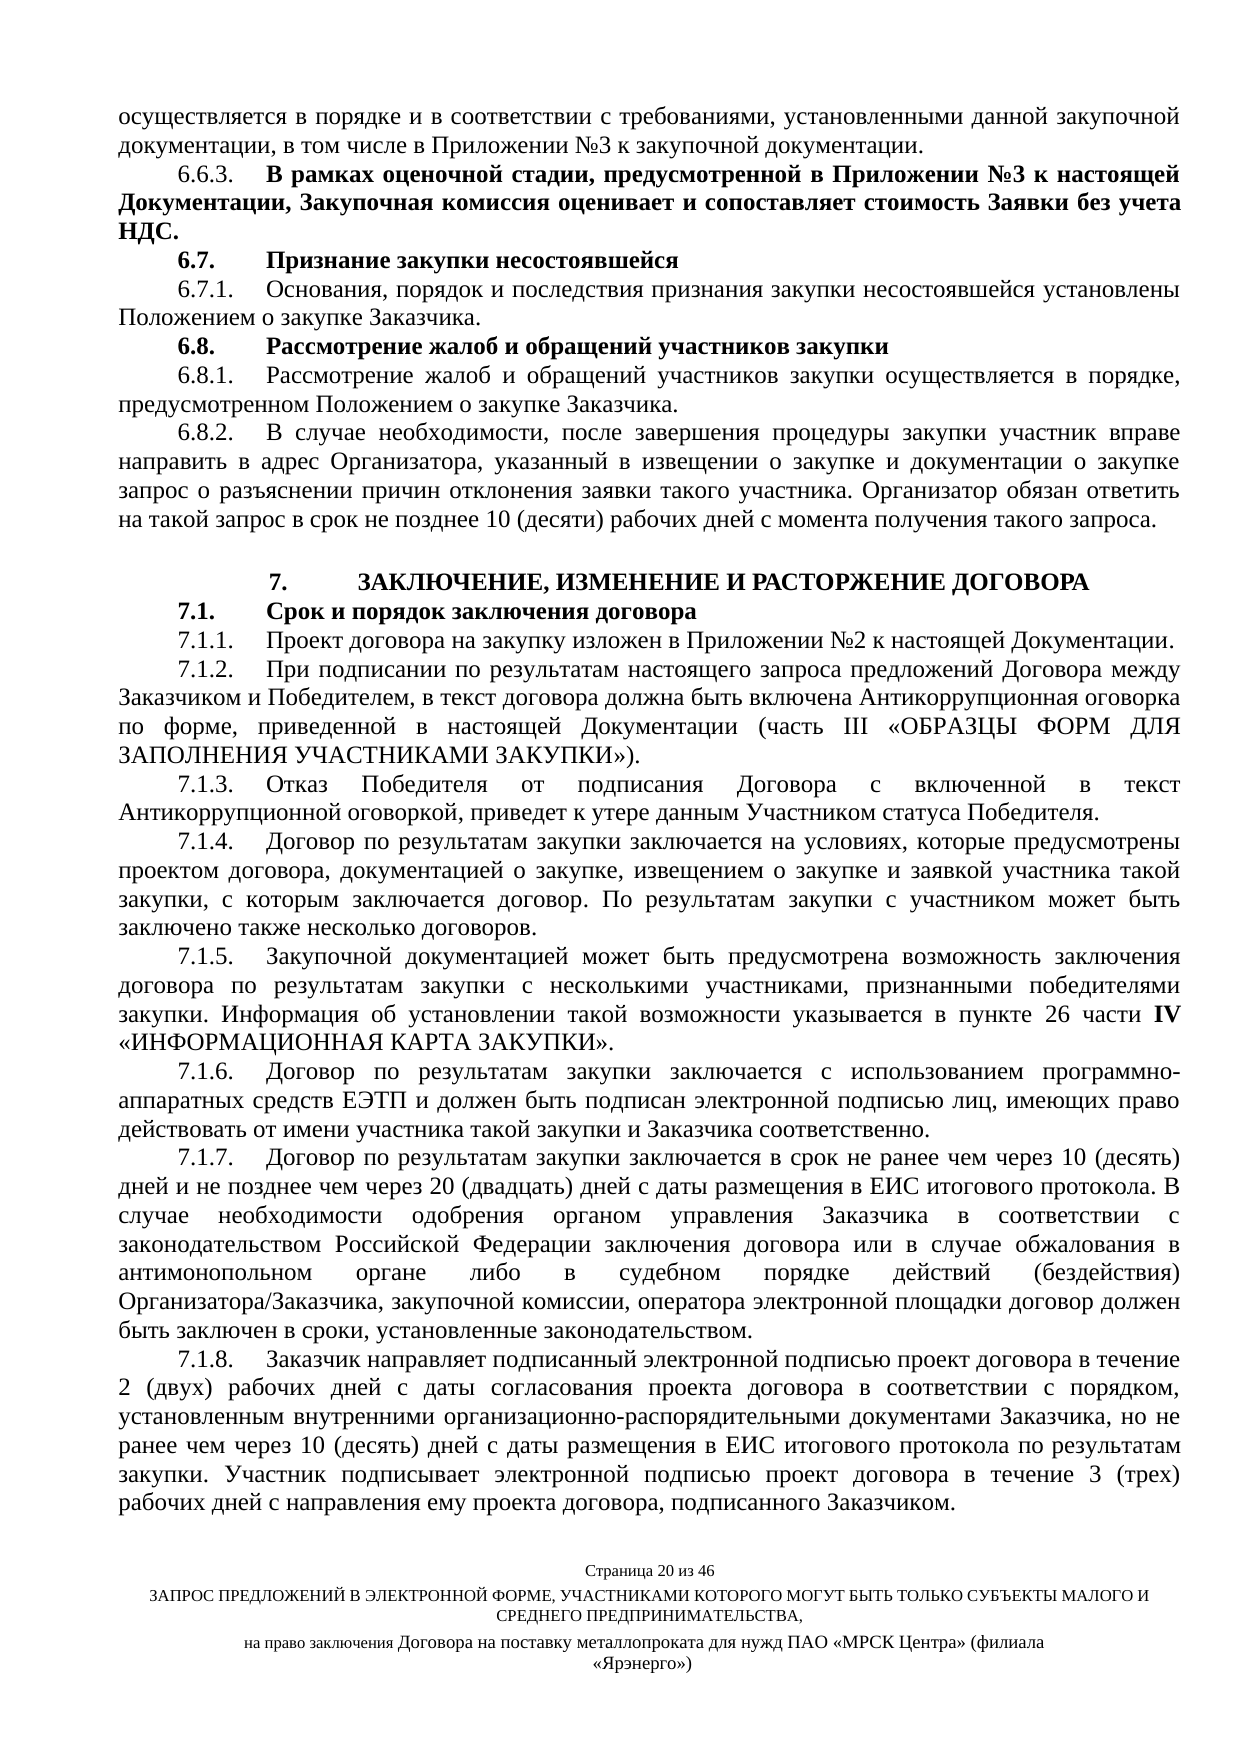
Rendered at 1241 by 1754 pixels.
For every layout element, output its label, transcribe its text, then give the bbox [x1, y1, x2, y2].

subtitle Срок и порядок заключения договора [118, 596, 1181, 625]
subtitle Отказ Победителя от подписания Договора с включенной в текст Антикоррупционной оговоркой, приведет к утере данным Участником статуса Победителя. [118, 769, 1181, 826]
subtitle Заказчик направляет подписанный электронной подписью проект договора в течение 2 (двух) рабочих дней с даты согласования проекта договора в соответствии с порядком, установленным внутренними организационно-распорядительными документами Заказчика, но не ранее чем через 10 (десять) дней с даты размещения в ЕИС итогового протокола по результатам закупки. Участник подписывает электронной подписью проект договора в течение 3 (трех) рабочих дней с направления ему проекта договора, подписанного Заказчиком. [118, 1344, 1181, 1516]
subtitle Закупочной документацией может быть предусмотрена возможность заключения договора по результатам закупки с несколькими участниками, признанными победителями закупки. Информация об установлении такой возможности указывается в пункте 26 части IV «ИНФОРМАЦИОННАЯ КАРТА ЗАКУПКИ». [118, 941, 1181, 1056]
subtitle При подписании по результатам настоящего запроса предложений Договора между Заказчиком и Победителем, в текст договора должна быть включена Антикоррупционная оговорка по форме, приведенной в настоящей Документации (часть III «ОБРАЗЦЫ ФОРМ ДЛЯ ЗАПОЛНЕНИЯ УЧАСТНИКАМИ ЗАКУПКИ»). [118, 654, 1181, 769]
subtitle В случае необходимости, после завершения процедуры закупки участник вправе направить в адрес Организатора, указанный в извещении о закупке и документации о закупке запрос о разъяснении причин отклонения заявки такого участника. Организатор обязан ответить на такой запрос в срок не позднее 10 (десяти) рабочих дней с момента получения такого запроса. [118, 417, 1181, 532]
subtitle Признание закупки несостоявшейся [118, 245, 1181, 274]
subtitle ЗАКЛЮЧЕНИЕ, ИЗМЕНЕНИЕ И РАСТОРЖЕНИЕ ДОГОВОРА [118, 567, 1181, 596]
subtitle Договор по результатам закупки заключается с использованием программно-аппаратных средств ЕЭТП и должен быть подписан электронной подписью лиц, имеющих право действовать от имени участника такой закупки и Заказчика соответственно. [118, 1056, 1181, 1142]
subtitle Договор по результатам закупки заключается на условиях, которые предусмотрены проектом договора, документацией о закупке, извещением о закупке и заявкой участника такой закупки, с которым заключается договор. По результатам закупки с участником может быть заключено также несколько договоров. [118, 826, 1181, 941]
subtitle Рассмотрение жалоб и обращений участников закупки [118, 331, 1181, 360]
subtitle Договор по результатам закупки заключается в срок не ранее чем через 10 (десять) дней и не позднее чем через 20 (двадцать) дней с даты размещения в ЕИС итогового протокола. В случае необходимости одобрения органом управления Заказчика в соответствии с законодательством Российской Федерации заключения договора или в случае обжалования в антимонопольном органе либо в судебном порядке действий (бездействия) Организатора/Заказчика, закупочной комиссии, оператора электронной площадки договор должен быть заключен в сроки, установленные законодательством. [118, 1142, 1181, 1344]
subtitle Основания, порядок и последствия признания закупки несостоявшейся установлены Положением о закупке Заказчика. [118, 274, 1181, 331]
subtitle В рамках оценочной стадии, предусмотренной в Приложении №3 к настоящей Документации, Закупочная комиссия оценивает и сопоставляет стоимость Заявки без учета НДС. [118, 159, 1181, 245]
subtitle Рассмотрение жалоб и обращений участников закупки осуществляется в порядке, предусмотренном Положением о закупке Заказчика. [118, 360, 1181, 417]
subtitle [118, 101, 1181, 159]
subtitle Проект договора на закупку изложен в Приложении №2 к настоящей Документации. [118, 625, 1181, 654]
